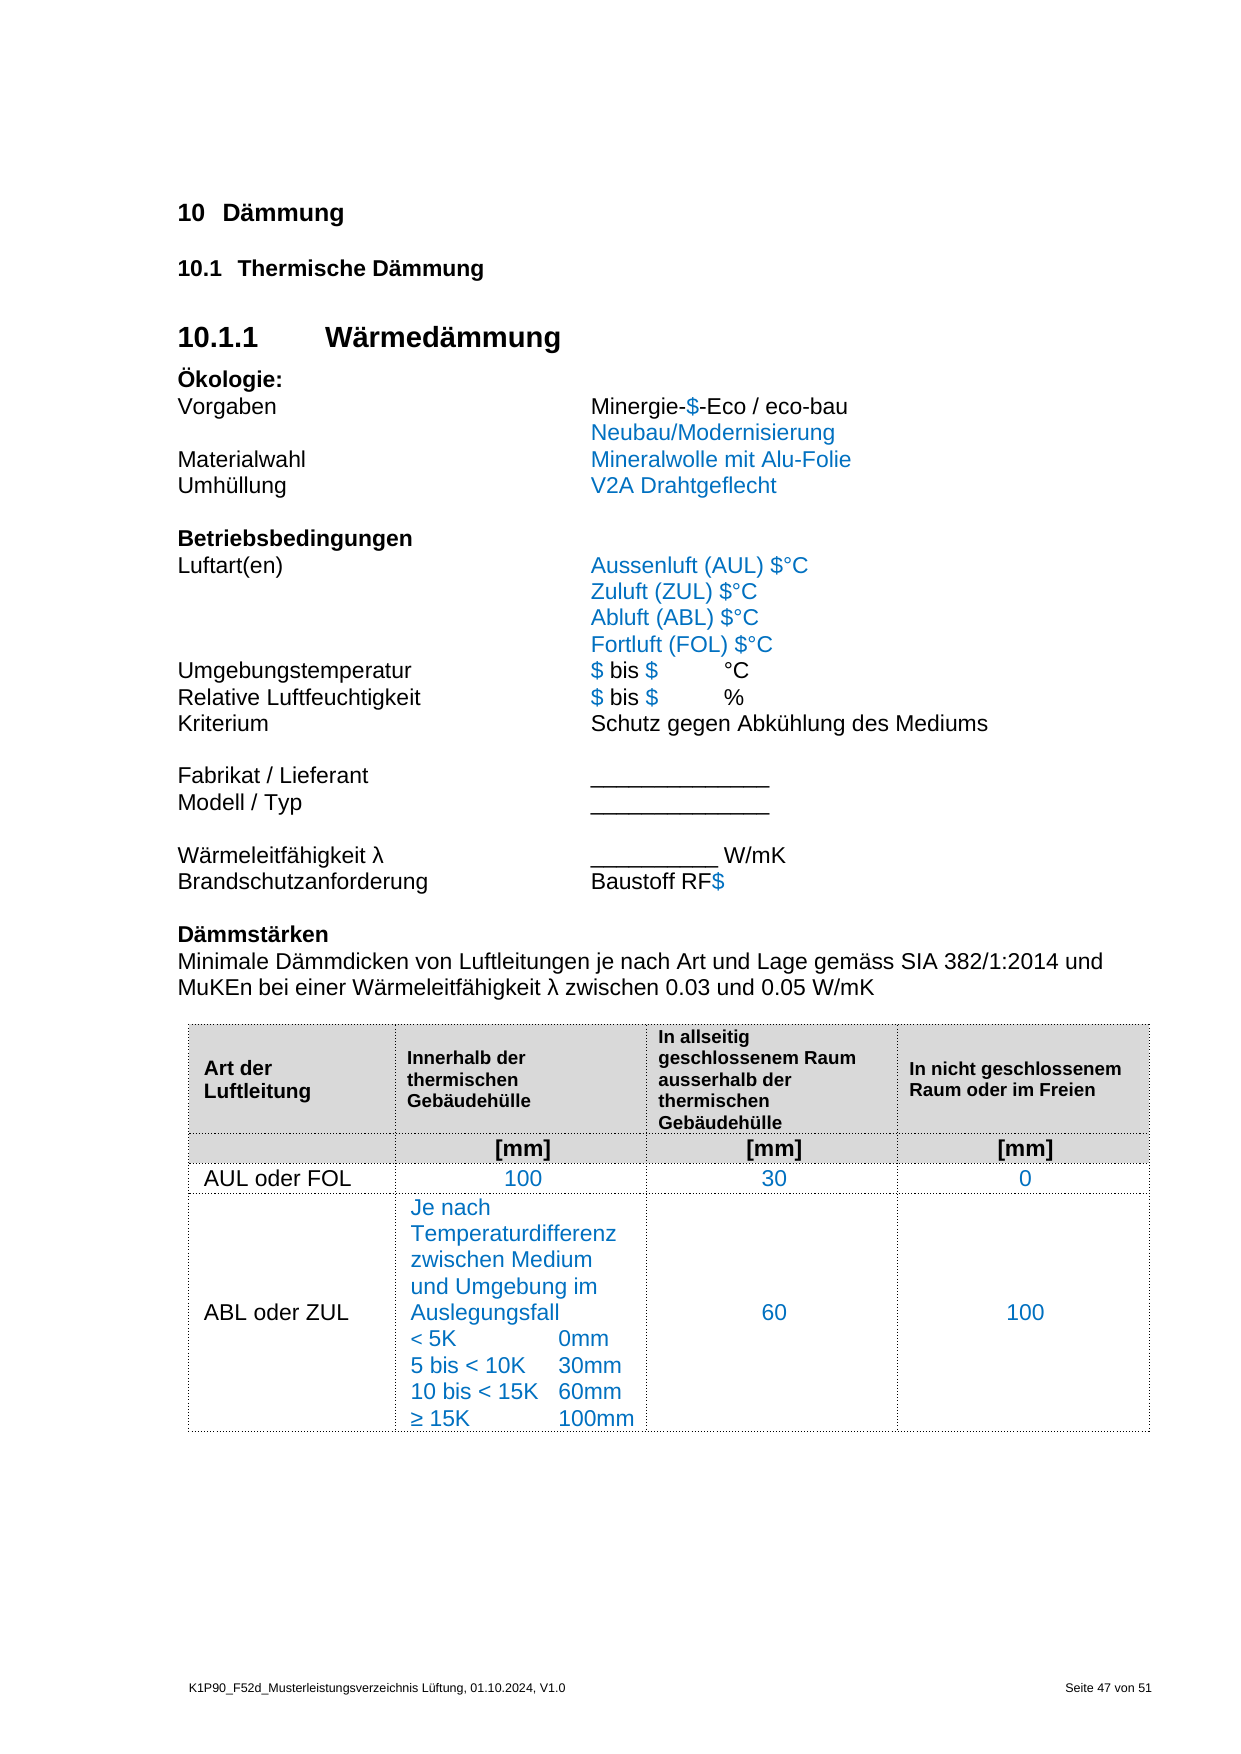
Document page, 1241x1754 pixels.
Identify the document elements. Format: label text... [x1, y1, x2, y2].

table_cell [189, 1133, 396, 1163]
text Materialwahl Mineralwolle mit Alu-Folie [177, 446, 1122, 472]
text Kriterium Schutz gegen Abkühlung des Mediums [177, 710, 1122, 736]
table_cell [mm] [396, 1133, 647, 1163]
subtitle Thermische Dämmung [177, 254, 1122, 281]
subtitle Dämmung [177, 198, 1122, 227]
text Abluft (ABL) $°C [177, 604, 1122, 631]
text Wärmeleitfähigkeit λ __________ W/mK [177, 842, 1122, 868]
text Fortluft (FOL) $°C [177, 631, 1122, 657]
table_cell 0 [898, 1163, 1149, 1193]
text Ökologie: [177, 366, 1122, 393]
table_header Art der Luftleitung [189, 1024, 396, 1133]
table_header In nicht geschlossenem Raum oder im Freien [898, 1024, 1149, 1133]
text Fabrikat / Lieferant ______________ [177, 762, 1122, 789]
text Umgebungstemperatur $ bis $ °C [177, 657, 874, 683]
table_header Innerhalb der thermischen Gebäudehülle [396, 1024, 647, 1133]
table_cell 100 [898, 1193, 1149, 1431]
text Relative Luftfeuchtigkeit $ bis $ % [177, 683, 874, 710]
table_cell 30 [647, 1163, 898, 1193]
table_cell ABL oder ZUL [189, 1193, 396, 1431]
text Umhüllung V2A Drahtgeflecht [177, 472, 1122, 498]
text Vorgaben Minergie-$-Eco / eco-bau [177, 393, 1122, 419]
table_cell 60 [647, 1193, 898, 1431]
text Dämmstärken [177, 921, 1122, 948]
table_cell AUL oder FOL [189, 1163, 396, 1193]
subtitle Wärmedämmung [177, 320, 1122, 354]
text Luftart(en) Aussenluft (AUL) $°C [177, 552, 1122, 578]
table_header In allseitig geschlossenem Raum ausserhalb der thermischen Gebäudehülle [647, 1024, 898, 1133]
text Minimale Dämmdicken von Luftleitungen je nach Art und Lage gemäss SIA 382/1:2014 und MuKEn bei einer Wärmeleitfähigkeit λ zwischen 0.03 und 0.05 W/mK [177, 948, 1122, 1000]
text Betriebsbedingungen [177, 525, 874, 552]
table_cell Je nach Temperaturdifferenz zwischen Medium und Umgebung im Auslegungsfall < 5K 0mm 5 bis < 10K 30mm 10 bis < 15K 60mm ≥ 15K 100mm [396, 1193, 647, 1431]
text Zuluft (ZUL) $°C [177, 578, 1122, 604]
table_cell 100 [396, 1163, 647, 1193]
text Brandschutzanforderung Baustoff RF$ [177, 868, 1122, 894]
text Neubau/Modernisierung [177, 419, 1122, 446]
text Modell / Typ ______________ [177, 789, 1122, 815]
table_cell [mm] [647, 1133, 898, 1163]
table_cell [mm] [898, 1133, 1149, 1163]
